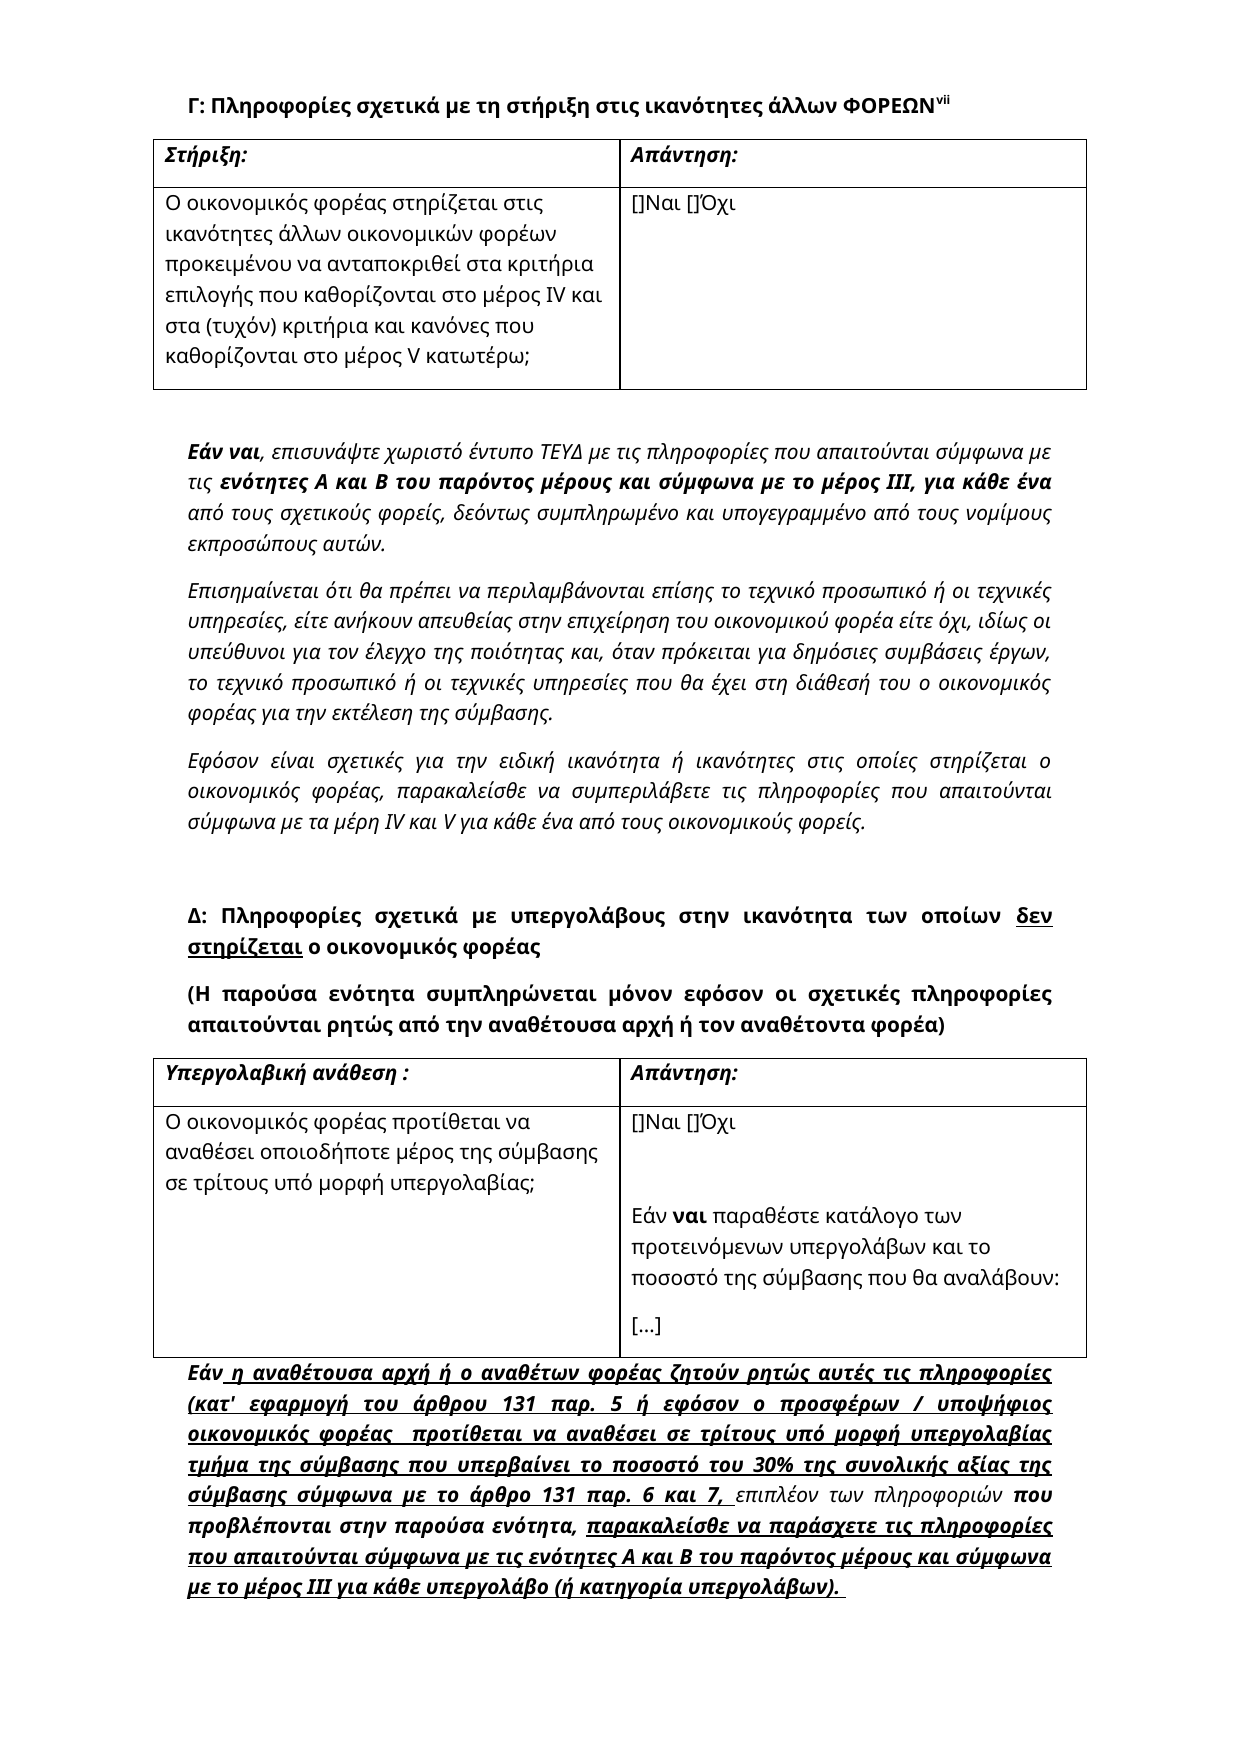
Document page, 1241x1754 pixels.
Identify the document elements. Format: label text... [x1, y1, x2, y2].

table_cell []Ναι []Όχι [621, 188, 1086, 388]
text Εάν η αναθέτουσα αρχή ή ο αναθέτων φορέας ζητούν ρητώς αυτές τις πληροφορίες (κατ' εφαρμογή του άρθρου 131 παρ. 5 ή εφόσον ο προσφέρων / υποψήφιος οικονομικός φορέας προτίθεται να αναθέσει σε τρίτους υπό μορφή υπεργολαβίας τμήμα της σύμβασης που υπερβαίνει το ποσοστό του 30% της συνολικής αξίας της σύμβασης σύμφωνα με το άρθρο 131 παρ. 6 και 7, επιπλέον των πληροφοριών που προβλέπονται στην παρούσα ενότητα, παρακαλείσθε να παράσχετε τις πληροφορίες που απαιτούνται σύμφωνα με τις ενότητες Α και Β του παρόντος μέρους και σύμφωνα με το μέρος ΙΙΙ για κάθε υπεργολάβο (ή κατηγορία υπεργολάβων). [187, 1414, 1053, 1601]
text Εφόσον είναι σχετικές για την ειδική ικανότητα ή ικανότητες στις οποίες στηρίζεται ο οικονομικός φορέας, παρακαλείσθε να συμπεριλάβετε τις πληροφορίες που απαιτούνται σύμφωνα με τα μέρη IV και V για κάθε ένα από τους οικονομικούς φορείς. [187, 746, 1053, 836]
table_header Απάντηση: [621, 140, 1086, 187]
table_cell Ο οικονομικός φορέας προτίθεται να αναθέσει οποιοδήποτε μέρος της σύμβασης σε τρίτους υπό μορφή υπεργολαβίας; [154, 1107, 619, 1357]
text Εάν η αναθέτουσα αρχή ή ο αναθέτων φορέας ζητούν ρητώς αυτές τις πληροφορίες (κατ' εφαρμογή του άρθρου 131 παρ. 5 ή εφόσον ο προσφέρων / υποψήφιος οικονομικός φορέας προτίθεται να αναθέσει σε τρίτους υπό μορφή υπεργολαβίας τμήμα της σύμβασης που υπερβαίνει το ποσοστό του 30% της συνολικής αξίας της σύμβασης σύμφωνα με το άρθρο 131 παρ. 6 και 7, επιπλέον των πληροφοριών που προβλέπονται στην παρούσα ενότητα, παρακαλείσθε να παράσχετε τις πληροφορίες που απαιτούνται σύμφωνα με τις ενότητες Α και Β του παρόντος μέρους και σύμφωνα με το μέρος ΙΙΙ για κάθε υπεργολάβο (ή κατηγορία υπεργολάβων). [187, 1358, 1053, 1413]
table_cell Ο οικονομικός φορέας στηρίζεται στις ικανότητες άλλων οικονομικών φορέων προκειμένου να ανταποκριθεί στα κριτήρια επιλογής που καθορίζονται στο μέρος IV και στα (τυχόν) κριτήρια και κανόνες που καθορίζονται στο μέρος V κατωτέρω; [154, 188, 619, 388]
text (Η παρούσα ενότητα συμπληρώνεται μόνον εφόσον οι σχετικές πληροφορίες απαιτούνται ρητώς από την αναθέτουσα αρχή ή τον αναθέτοντα φορέα) [187, 979, 1053, 1039]
table_header Απάντηση: [621, 1059, 1086, 1106]
text Επισημαίνεται ότι θα πρέπει να περιλαμβάνονται επίσης το τεχνικό προσωπικό ή οι τεχνικές υπηρεσίες, είτε ανήκουν απευθείας στην επιχείρηση του οικονομικού φορέα είτε όχι, ιδίως οι υπεύθυνοι για τον έλεγχο της ποιότητας και, όταν πρόκειται για δημόσιες συμβάσεις έργων, το τεχνικό προσωπικό ή οι τεχνικές υπηρεσίες που θα έχει στη διάθεσή του ο οικονομικός φορέας για την εκτέλεση της σύμβασης. [187, 576, 1053, 727]
text Γ: Πληροφορίες σχετικά με τη στήριξη στις ικανότητες άλλων ΦΟΡΕΩΝ [187, 92, 1053, 120]
table_header Υπεργολαβική ανάθεση : [154, 1059, 619, 1106]
table_header Στήριξη: [154, 140, 619, 187]
text Δ: Πληροφορίες σχετικά με υπεργολάβους στην ικανότητα των οποίων δεν στηρίζεται ο οικονομικός φορέας [187, 902, 1053, 961]
table_cell []Ναι []Όχι Εάν ναι παραθέστε κατάλογο των προτεινόμενων υπεργολάβων και το ποσοστό της σύμβασης που θα αναλάβουν: […] [621, 1107, 1086, 1357]
text Εάν ναι, επισυνάψτε χωριστό έντυπο ΤΕΥΔ με τις πληροφορίες που απαιτούνται σύμφωνα με τις ενότητες Α και Β του παρόντος μέρους και σύμφωνα με το μέρος ΙΙΙ, για κάθε ένα από τους σχετικούς φορείς, δεόντως συμπληρωμένο και υπογεγραμμένο από τους νομίμους εκπροσώπους αυτών. [187, 437, 1053, 557]
